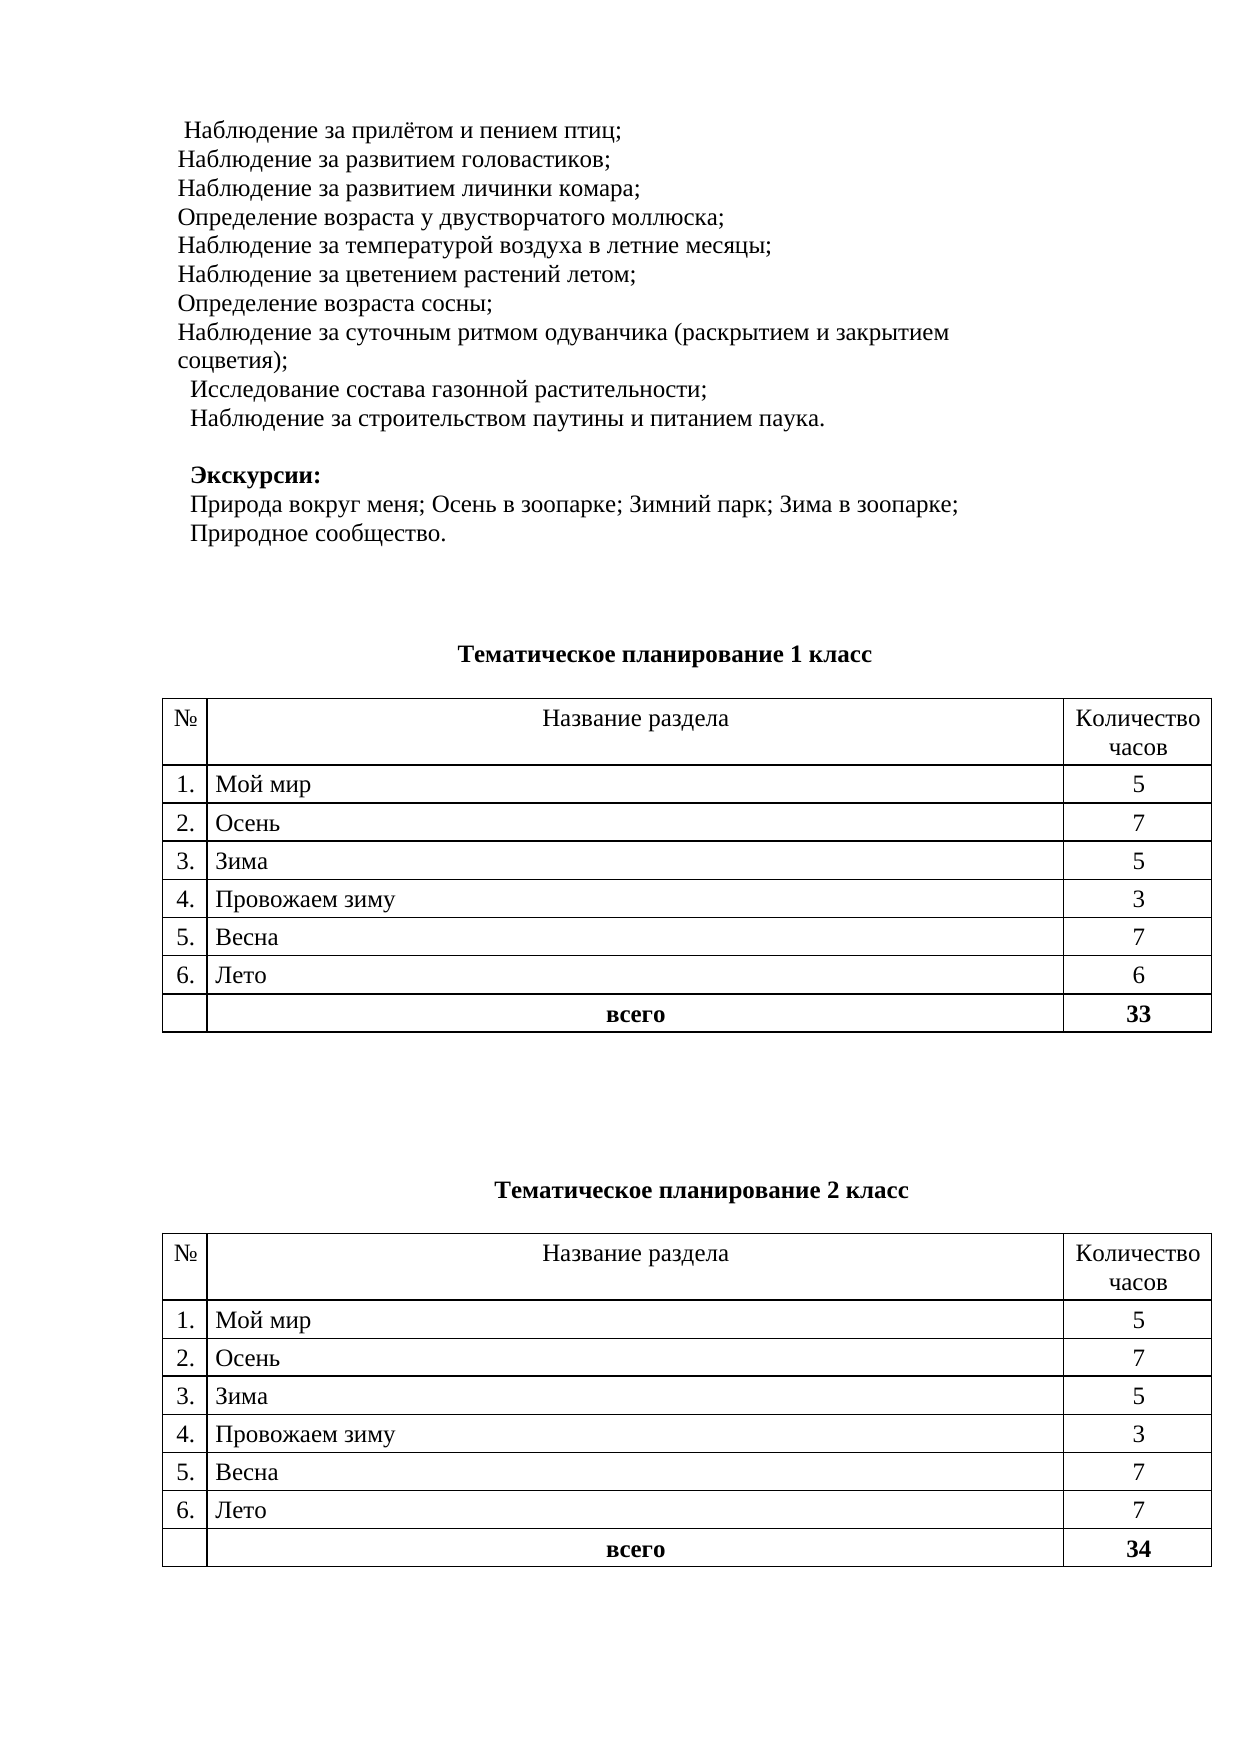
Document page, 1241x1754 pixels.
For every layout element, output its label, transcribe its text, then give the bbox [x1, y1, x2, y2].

table_header Количество часов [1064, 1234, 1211, 1299]
text Экскурсии: [190, 461, 1223, 489]
table_cell 2. [163, 1339, 206, 1375]
table_cell Лето [208, 956, 1063, 993]
table_cell всего [208, 1529, 1063, 1566]
table_cell 7 [1064, 1491, 1211, 1528]
table_cell 7 [1064, 804, 1211, 840]
table_cell 7 [1064, 918, 1211, 954]
table_cell 6. [163, 1491, 206, 1528]
table_cell Осень [208, 804, 1063, 840]
table_cell [163, 995, 206, 1031]
table_cell 5 [1064, 842, 1211, 878]
table_cell 33 [1064, 995, 1211, 1031]
table_cell 6 [1064, 956, 1211, 993]
table_cell 3 [1064, 880, 1211, 916]
table_cell 1. [163, 766, 206, 802]
table_cell всего [208, 995, 1063, 1031]
table_cell 3. [163, 1377, 206, 1413]
table_cell [163, 1529, 206, 1566]
text Определение возраста сосны; [177, 288, 1223, 317]
table_cell 1. [163, 1301, 206, 1337]
text Наблюдение за строительством паутины и питанием паука. [190, 403, 1223, 432]
table_cell Осень [208, 1339, 1063, 1375]
table_cell Мой мир [208, 1301, 1063, 1337]
table_cell 4. [163, 1415, 206, 1452]
table_cell 7 [1064, 1339, 1211, 1375]
table_cell 2. [163, 804, 206, 840]
table_cell 5. [163, 1453, 206, 1490]
table_cell Провожаем зиму [208, 1415, 1063, 1452]
table_cell 5 [1064, 766, 1211, 802]
table_cell Зима [208, 1377, 1063, 1413]
table_cell 34 [1064, 1529, 1211, 1566]
text Исследование состава газонной растительности; [190, 374, 1223, 403]
table_cell 7 [1064, 1453, 1211, 1490]
table_header № [163, 699, 206, 764]
text Определение возраста у двустворчатого моллюска; Наблюдение за температурой воздуха в летние месяцы; Наблюдение за цветением растений летом; [177, 202, 852, 288]
table_cell Весна [208, 918, 1063, 954]
table_cell 3. [163, 842, 206, 878]
table_header Количество часов [1064, 699, 1211, 764]
table_cell 5 [1064, 1301, 1211, 1337]
text Тематическое планирование 1 класс [176, 639, 1153, 668]
table_header Название раздела [208, 1234, 1063, 1299]
table_cell Лето [208, 1491, 1063, 1528]
table_cell 4. [163, 880, 206, 916]
table_cell Весна [208, 1453, 1063, 1490]
table_header Название раздела [208, 699, 1063, 764]
table_header № [163, 1234, 206, 1299]
text Тематическое планирование 2 класс [316, 1175, 1086, 1203]
table_cell 5. [163, 918, 206, 954]
table_cell 5 [1064, 1377, 1211, 1413]
table_cell 3 [1064, 1415, 1211, 1452]
text Природа вокруг меня; Осень в зоопарке; Зимний парк; Зима в зоопарке; Природное сообщество. [190, 489, 961, 547]
table_cell Мой мир [208, 766, 1063, 802]
table_cell Провожаем зиму [208, 880, 1063, 916]
table_cell Зима [208, 842, 1063, 878]
table_cell 6. [163, 956, 206, 993]
text Наблюдение за прилётом и пением птиц; Наблюдение за развитием головастиков; Наблюдение за развитием личинки комара; [177, 115, 641, 201]
text Наблюдение за суточным ритмом одуванчика (раскрытием и закрытием соцветия); [177, 317, 1055, 374]
